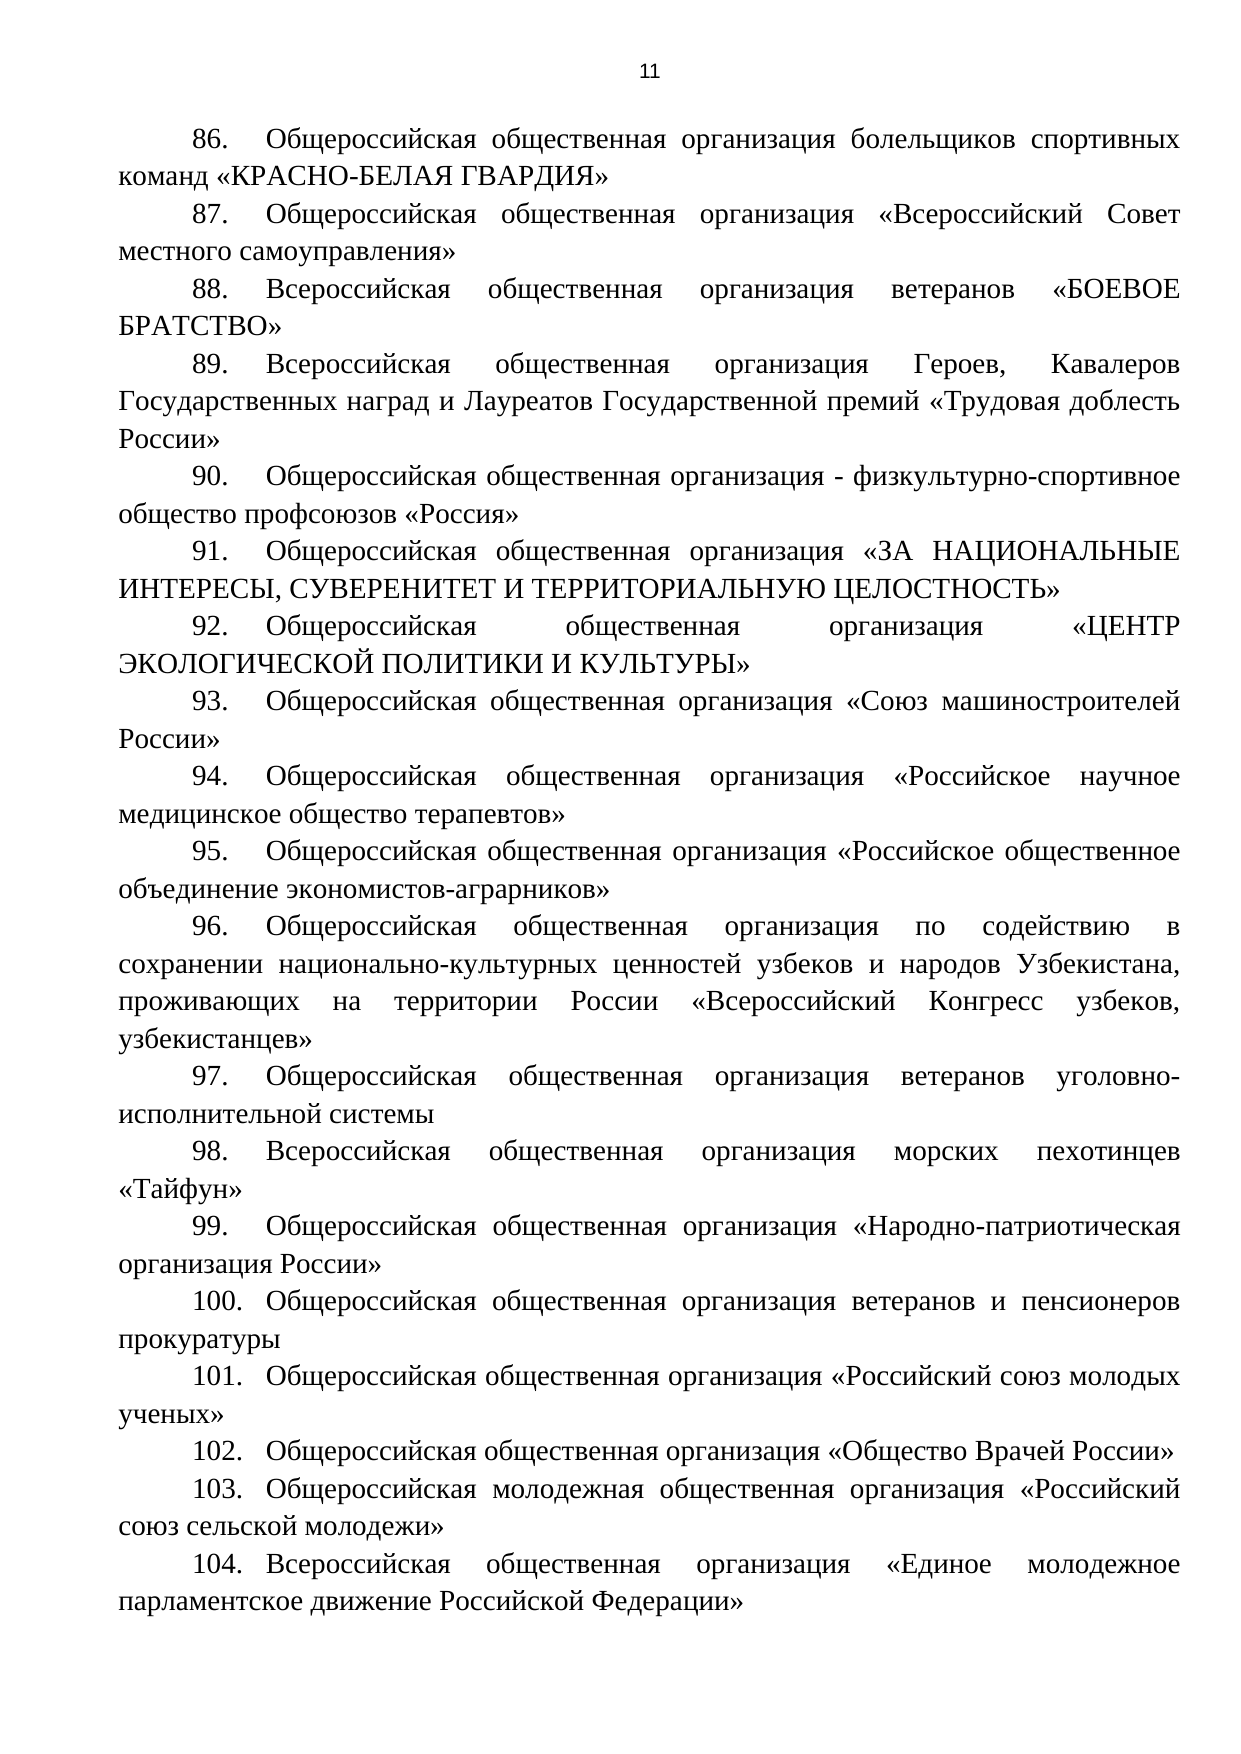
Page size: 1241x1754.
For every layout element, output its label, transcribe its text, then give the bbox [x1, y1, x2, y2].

text 104. Всероссийская общественная организация «Единое молодежное парламентское движение Российской Федерации» [118, 1543, 1181, 1618]
text 100. Общероссийская общественная организация ветеранов и пенсионеров прокуратуры [118, 1281, 1181, 1356]
text 103. Общероссийская молодежная общественная организация «Российский союз сельской молодежи» [118, 1468, 1181, 1543]
text 102. Общероссийская общественная организация «Общество Врачей России» [118, 1431, 1181, 1468]
text 91. Общероссийская общественная организация «ЗА НАЦИОНАЛЬНЫЕ ИНТЕРЕСЫ, СУВЕРЕНИТЕТ И ТЕРРИТОРИАЛЬНУЮ ЦЕЛОСТНОСТЬ» [118, 531, 1181, 606]
text 95. Общероссийская общественная организация «Российское общественное объединение экономистов-аграрников» [118, 831, 1181, 906]
text 89. Всероссийская общественная организация Героев, Кавалеров Государственных наград и Лауреатов Государственной премий «Трудовая доблесть России» [118, 343, 1181, 456]
text 90. Общероссийская общественная организация - физкультурно-спортивное общество профсоюзов «Россия» [118, 456, 1181, 531]
text 94. Общероссийская общественная организация «Российское научное медицинское общество терапевтов» [118, 756, 1181, 831]
text 92. Общероссийская общественная организация «ЦЕНТР ЭКОЛОГИЧЕСКОЙ ПОЛИТИКИ И КУЛЬТУРЫ» [118, 606, 1181, 681]
text 98. Всероссийская общественная организация морских пехотинцев «Тайфун» [118, 1131, 1181, 1206]
text 87. Общероссийская общественная организация «Всероссийский Совет местного самоуправления» [118, 193, 1181, 268]
text 96. Общероссийская общественная организация по содействию в сохранении национально-культурных ценностей узбеков и народов Узбекистана, проживающих на территории России «Всероссийский Конгресс узбеков, узбекистанцев» [118, 906, 1181, 1056]
text 101. Общероссийская общественная организация «Российский союз молодых ученых» [118, 1356, 1181, 1431]
text 99. Общероссийская общественная организация «Народно-патриотическая организация России» [118, 1206, 1181, 1281]
text 93. Общероссийская общественная организация «Союз машиностроителей России» [118, 681, 1181, 756]
text 97. Общероссийская общественная организация ветеранов уголовно-исполнительной системы [118, 1056, 1181, 1131]
text 86. Общероссийская общественная организация болельщиков спортивных команд «КРАСНО-БЕЛАЯ ГВАРДИЯ» [118, 118, 1181, 193]
text 88. Всероссийская общественная организация ветеранов «БОЕВОЕ БРАТСТВО» [118, 268, 1181, 343]
